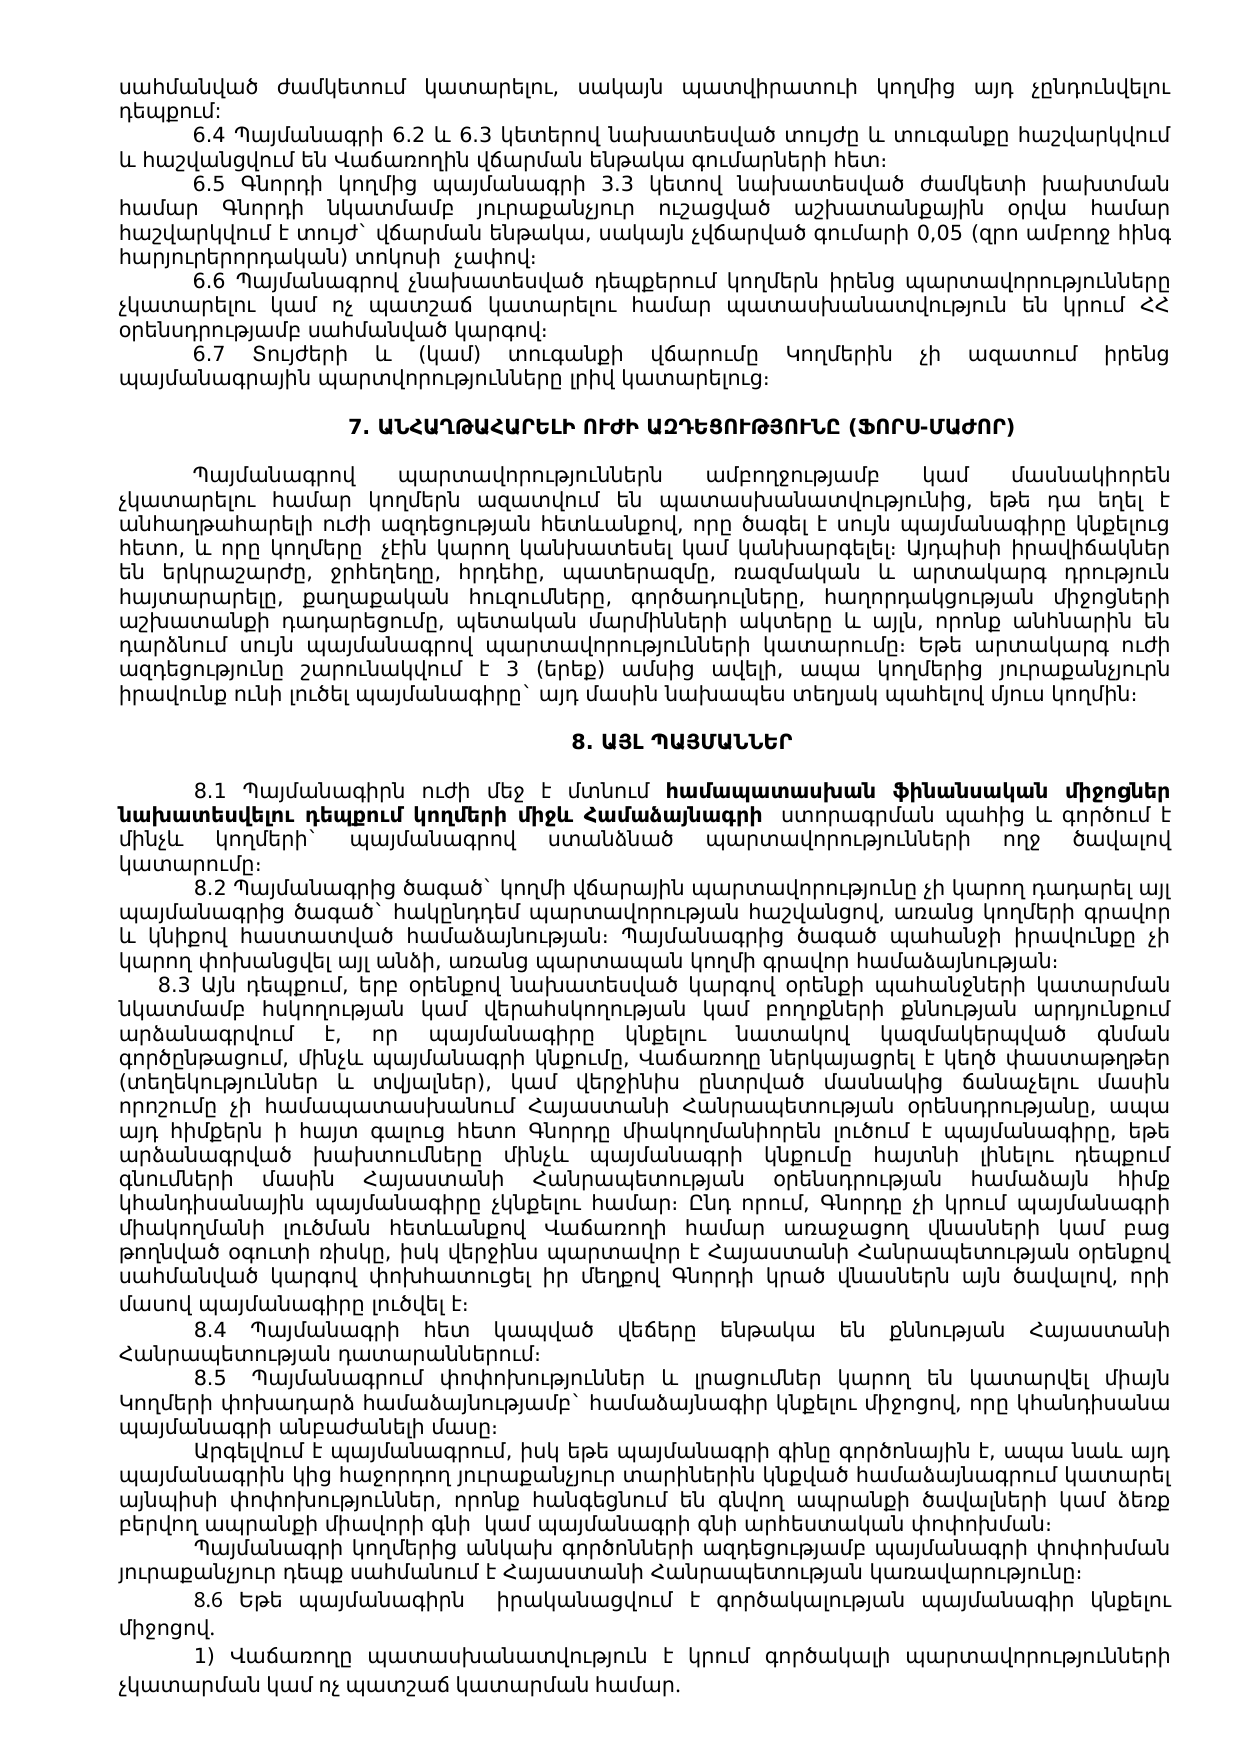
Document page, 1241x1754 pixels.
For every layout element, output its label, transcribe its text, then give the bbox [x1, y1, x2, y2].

text 8.1 Պայմանագիրն ուժի մեջ է մտնում համապատասխան ֆինանսական միջոցներ նախատեսվելու դեպքում կողմերի միջև Համաձայնագրի ստորագրման պահից և գործում է մինչև կողմերի` պայմանագրով ստանձնած պարտավորությունների ողջ ծավալով կատարումը։ [118, 779, 1171, 876]
text 1) Վաճառողը պատասխանատվություն է կրում գործակալի պարտավորությունների չկատարման կամ ոչ պատշաճ կատարման համար. [118, 1642, 1171, 1698]
text 6.5 Գնորդի կողմից պայմանագրի 3.3 կետով նախատեսված ժամկետի խախտման համար Գնորդի նկատմամբ յուրաքանչյուր ուշացված աշխատանքային օրվա համար հաշվարկվում է տույժ` վճարման ենթակա, սակայն չվճարված գումարի 0,05 (զրո ամբողջ հինգ հարյուրերորդական) տոկոսի չափով։ [118, 172, 1171, 269]
text 8. ԱՅԼ ՊԱՅՄԱՆՆԵՐ [118, 730, 1171, 754]
text 7. ԱՆՀԱՂԹԱՀԱՐԵԼԻ ՈՒԺԻ ԱԶԴԵՑՈՒԹՅՈՒՆԸ (ՖՈՐՍ-ՄԱԺՈՐ) [118, 415, 1171, 439]
text 8.4 Պայմանագրի հետ կապված վեճերը ենթակա են քննության Հայաստանի Հանրապետության դատարաններում։ [118, 1318, 1171, 1366]
text 8.5 Պայմանագրում փոփոխություններ և լրացումներ կարող են կատարվել միայն Կողմերի փոխադարձ համաձայնությամբ` համաձայնագիր կնքելու միջոցով, որը կհանդիսանա պայմանագրի անբաժանելի մասը։ [118, 1366, 1171, 1439]
text 6.7 Տույժերի և (կամ) տուգանքի վճարումը Կողմերին չի ազատում իրենց պայմանագրային պարտվորությունները լրիվ կատարելուց։ [118, 342, 1171, 391]
text 6.6 Պայմանագրով չնախատեսված դեպքերում կողմերն իրենց պարտավորությունները չկատարելու կամ ոչ պատշաճ կատարելու համար պատասխանատվություն են կրում ՀՀ օրենսդրությամբ սահմանված կարգով։ [118, 269, 1171, 342]
text 8.2 Պայմանագրից ծագած` կողմի վճարային պարտավորությունը չի կարող դադարել այլ պայմանագրից ծագած` հակընդդեմ պարտավորության հաշվանցով, առանց կողմերի գրավոր և կնիքով հաստատված համաձայնության։ Պայմանագրից ծագած պահանջի իրավունքը չի կարող փոխանցվել այլ անձի, առանց պարտապան կողմի գրավոր համաձայնության։ [118, 876, 1171, 973]
text 8.3 Այն դեպքում, երբ օրենքով նախատեսված կարգով օրենքի պահանջների կատարման նկատմամբ հսկողության կամ վերահսկողության կամ բողոքների քննության արդյունքում արձանագրվում է, որ պայմանագիրը կնքելու նատակով կազմակերպված գնման գործընթացում, մինչև պայմանագրի կնքումը, Վաճառողը ներկայացրել է կեղծ փաստաթղթեր (տեղեկություններ և տվյալներ), կամ վերջինիս ընտրված մասնակից ճանաչելու մասին որոշումը չի համապատասխանում Հայաստանի Հանրապետության օրենսդրությանը, ապա այդ հիմքերն ի հայտ գալուց հետո Գնորդը միակողմանիորեն լուծում է պայմանագիրը, եթե արձանագրված խախտումները մինչև պայմանագրի կնքումը հայտնի լինելու դեպքում գնումների մասին Հայաստանի Հանրապետության օրենսդրության համաձայն հիմք կհանդիսանային պայմանագիրը չկնքելու համար։ Ընդ որում, Գնորդը չի կրում պայմանագրի միակողմանի լուծման հետևանքով Վաճառողի համար առաջացող վնասների կամ բաց թողնված օգուտի ռիսկը, իսկ վերջինս պարտավոր է Հայաստանի Հանրապետության օրենքով սահմանված կարգով փոխհատուցել իր մեղքով Գնորդի կրած վնասներն այն ծավալով, որի մասով պայմանագիրը լուծվել է։ [118, 973, 1171, 1318]
text 6.4 Պայմանագրի 6.2 և 6.3 կետերով նախատեսված տույժը և տուգանքը հաշվարկվում և հաշվանցվում են Վաճառողին վճարման ենթակա գումարների հետ։ [118, 123, 1171, 172]
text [118, 75, 1171, 123]
text 8.6 Եթե պայմանագիրն իրականացվում է գործակալության պայմանագիր կնքելու միջոցով. [118, 1585, 1171, 1642]
text Արգելվում է պայմանագրում, իսկ եթե պայմանագրի գինը գործոնային է, ապա նաև այդ պայմանագրին կից հաջորդող յուրաքանչյուր տարիներին կնքված համաձայնագրում կատարել այնպիսի փոփոխություններ, որոնք հանգեցնում են գնվող ապրանքի ծավալների կամ ձեռք բերվող ապրանքի միավորի գնի կամ պայմանագրի գնի արհեստական փոփոխման։ [118, 1439, 1171, 1536]
text Պայմանագրի կողմերից անկախ գործոնների ազդեցությամբ պայմանագրի փոփոխման յուրաքանչյուր դեպք սահմանում է Հայաստանի Հանրապետության կառավարությունը։ [118, 1536, 1171, 1585]
text Պայմանագրով պարտավորություններն ամբողջությամբ կամ մասնակիորեն չկատարելու համար կողմերն ազատվում են պատասխանատվությունից, եթե դա եղել է անհաղթահարելի ուժի ազդեցության հետևանքով, որը ծագել է սույն պայմանագիրը կնքելուց հետո, և որը կողմերը չէին կարող կանխատեսել կամ կանխարգելել։ Այդպիսի իրավիճակներ են երկրաշարժը, ջրհեղեղը, հրդեհը, պատերազմը, ռազմական և արտակարգ դրություն հայտարարելը, քաղաքական հուզումները, գործադուլները, հաղորդակցության միջոցների աշխատանքի դադարեցումը, պետական մարմինների ակտերը և այլն, որոնք անհնարին են դարձնում սույն պայմանագրով պարտավորությունների կատարումը։ Եթե արտակարգ ուժի ազդեցությունը շարունակվում է 3 (երեք) ամսից ավելի, ապա կողմերից յուրաքանչյուրն իրավունք ունի լուծել պայմանագիրը` այդ մասին նախապես տեղյակ պահելով մյուս կողմին։ [118, 463, 1171, 706]
